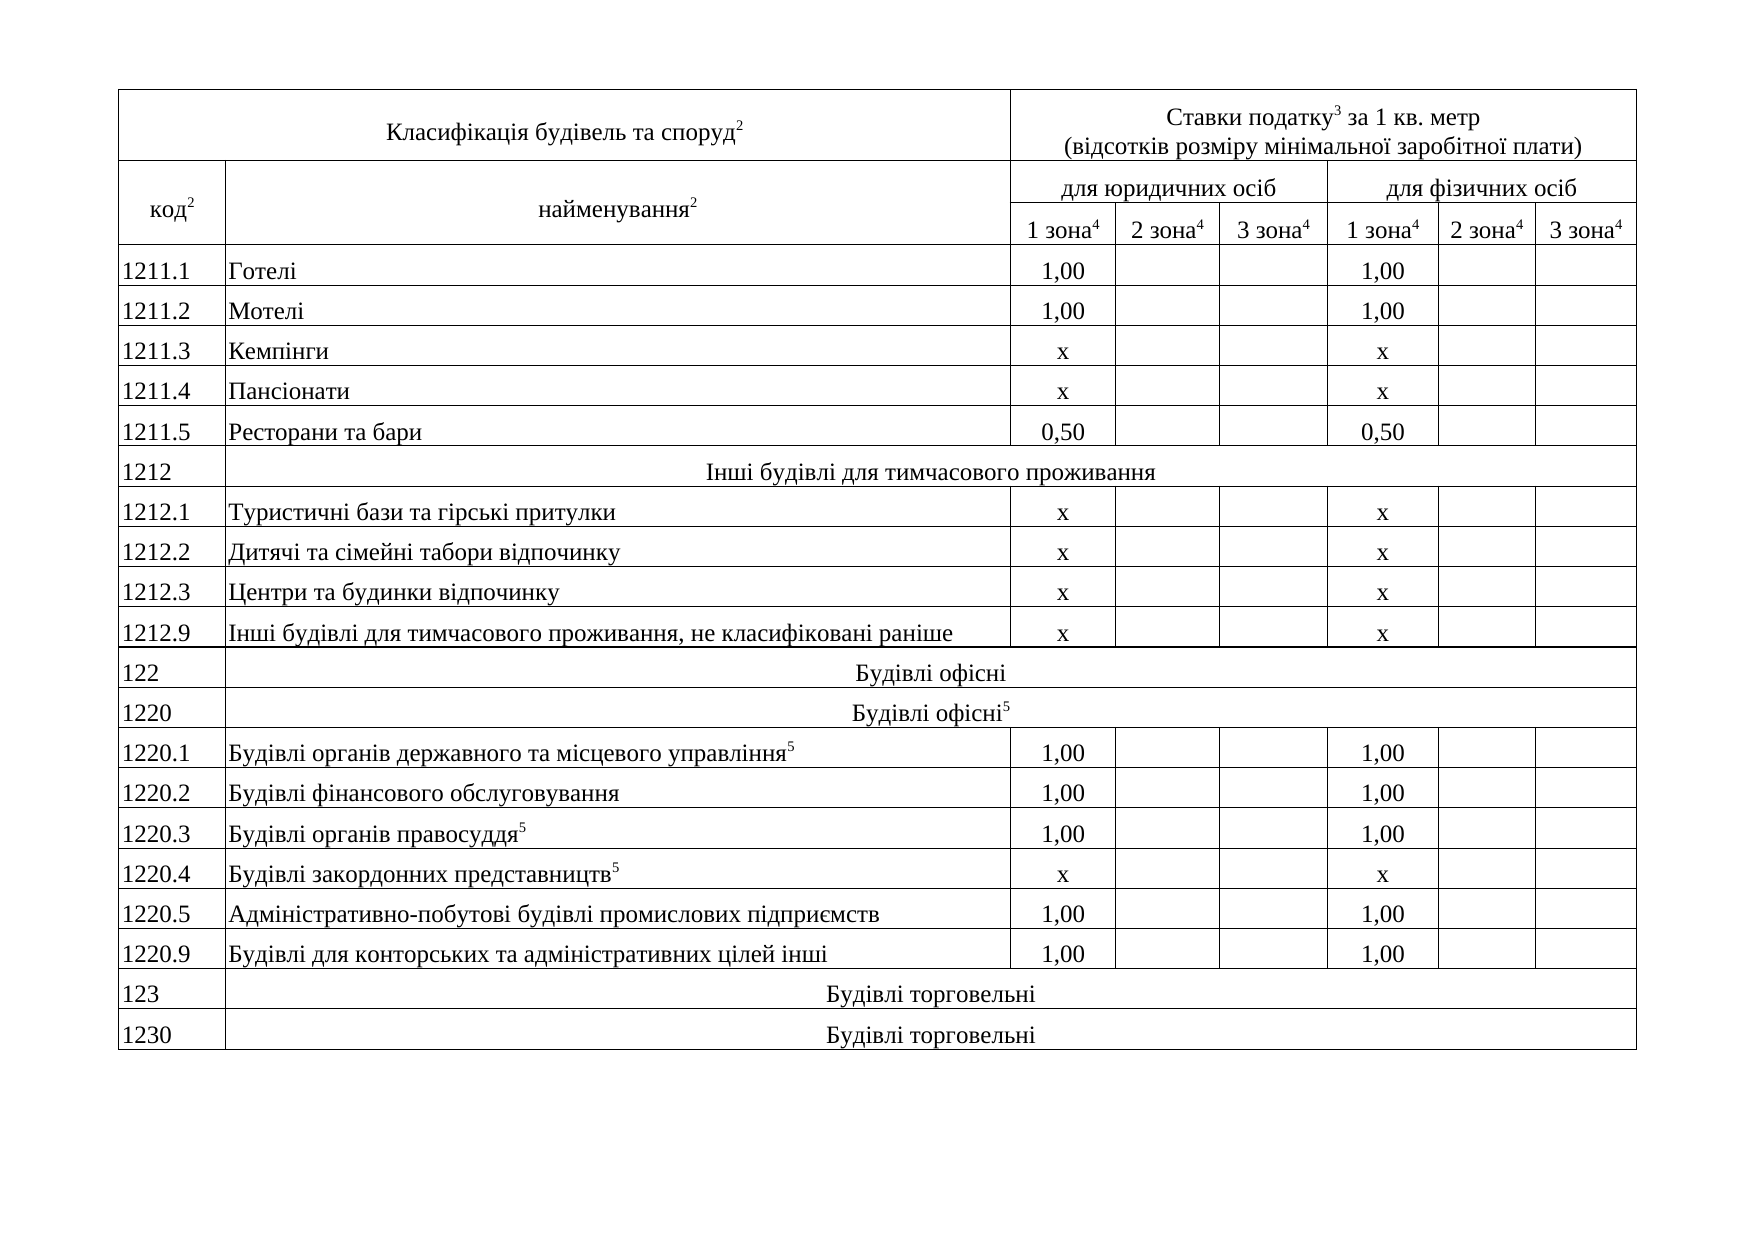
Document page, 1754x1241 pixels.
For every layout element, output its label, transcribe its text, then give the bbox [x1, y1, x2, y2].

table_cell 1,00 [1011, 889, 1115, 928]
table_cell [1220, 567, 1327, 606]
table_cell 1220.1 [119, 728, 225, 767]
table_cell [1220, 245, 1327, 284]
table_cell [1439, 286, 1535, 325]
table_cell [1439, 768, 1535, 807]
table_cell 1211.2 [119, 286, 225, 325]
table_cell х [1328, 527, 1438, 566]
table_cell [1116, 245, 1219, 284]
table_cell 1212.1 [119, 487, 225, 526]
table_cell [1116, 808, 1219, 847]
table_cell [1116, 567, 1219, 606]
table_cell [1220, 889, 1327, 928]
table_cell [1116, 849, 1219, 888]
table_cell [1439, 808, 1535, 847]
table_cell Ресторани та бари [226, 406, 1010, 445]
table_cell [1536, 366, 1636, 405]
table_cell 1,00 [1328, 889, 1438, 928]
table_cell 1230 [119, 1009, 225, 1048]
table_cell [1220, 286, 1327, 325]
table_cell Кемпінги [226, 326, 1010, 365]
table_cell [1116, 889, 1219, 928]
table_cell 1,00 [1011, 728, 1115, 767]
table_cell 123 [119, 969, 225, 1008]
table_cell 1220.5 [119, 889, 225, 928]
table_cell х [1011, 487, 1115, 526]
table_cell [1439, 245, 1535, 284]
table_cell Інші будівлі для тимчасового проживання, не класифіковані раніше [226, 607, 1010, 646]
table_cell [1536, 487, 1636, 526]
table_cell Пансіонати [226, 366, 1010, 405]
table_cell [1439, 406, 1535, 445]
table_cell 1,00 [1328, 286, 1438, 325]
table_cell х [1328, 567, 1438, 606]
table_cell 1220.4 [119, 849, 225, 888]
table_cell Будівлі для конторських та адміністративних цілей інші [226, 929, 1010, 968]
table_cell [1116, 487, 1219, 526]
table_cell [1220, 406, 1327, 445]
table_cell 1220.3 [119, 808, 225, 847]
table_cell 1 зона4 [1328, 203, 1438, 244]
table_cell [1116, 607, 1219, 646]
table_cell [1116, 286, 1219, 325]
table_cell 1220.9 [119, 929, 225, 968]
table_cell х [1328, 487, 1438, 526]
table_cell Дитячі та сімейні табори відпочинку [226, 527, 1010, 566]
table_cell [1220, 326, 1327, 365]
table_cell [1439, 607, 1535, 646]
table_cell [1220, 768, 1327, 807]
table_cell [1220, 487, 1327, 526]
table_cell [1220, 527, 1327, 566]
table_cell [1220, 808, 1327, 847]
table_cell Будівлі офісні5 [226, 688, 1636, 727]
table_cell [1439, 849, 1535, 888]
table_cell Будівлі фінансового обслуговування [226, 768, 1010, 807]
table_cell х [1328, 849, 1438, 888]
table_cell 1211.1 [119, 245, 225, 284]
table_cell [1116, 326, 1219, 365]
table_cell [1439, 567, 1535, 606]
table_cell [1116, 366, 1219, 405]
table_cell 1212.3 [119, 567, 225, 606]
table_cell 1,00 [1011, 245, 1115, 284]
table_cell [1116, 929, 1219, 968]
table_cell [1439, 527, 1535, 566]
table_cell Туристичні бази та гірські притулки [226, 487, 1010, 526]
table_cell Будівлі офісні [226, 648, 1636, 687]
table_cell для юридичних осіб [1011, 161, 1327, 202]
table_cell 2 зона4 [1439, 203, 1535, 244]
table_cell Готелі [226, 245, 1010, 284]
table_cell найменування2 [226, 161, 1010, 244]
table_cell х [1011, 326, 1115, 365]
table_cell 3 зона4 [1536, 203, 1636, 244]
table_cell 1,00 [1011, 929, 1115, 968]
table_cell 1,00 [1328, 768, 1438, 807]
table_cell 122 [119, 648, 225, 687]
table_header Класифікація будівель та споруд2 [119, 90, 1010, 160]
table_cell [1439, 889, 1535, 928]
table_cell код2 [119, 161, 225, 244]
table_cell [1536, 849, 1636, 888]
table_cell 0,50 [1011, 406, 1115, 445]
table_cell Будівлі торговельні [226, 1009, 1636, 1048]
table_cell [1439, 326, 1535, 365]
table_cell 1,00 [1011, 286, 1115, 325]
table_cell [1116, 728, 1219, 767]
table_cell Будівлі торговельні [226, 969, 1636, 1008]
table_cell 1211.5 [119, 406, 225, 445]
table_cell 3 зона4 [1220, 203, 1327, 244]
table_cell Мотелі [226, 286, 1010, 325]
table_cell [1220, 607, 1327, 646]
table_cell Будівлі органів правосуддя5 [226, 808, 1010, 847]
table_cell 1,00 [1328, 728, 1438, 767]
table_cell Будівлі закордонних представництв5 [226, 849, 1010, 888]
table_cell 1211.3 [119, 326, 225, 365]
table_cell [1116, 527, 1219, 566]
table_cell [1536, 527, 1636, 566]
table_cell 1212 [119, 446, 225, 486]
table_cell х [1011, 527, 1115, 566]
table_cell х [1328, 366, 1438, 405]
table_cell 1212.9 [119, 607, 225, 646]
table_cell х [1011, 567, 1115, 606]
table_cell 1,00 [1011, 768, 1115, 807]
table_cell [1536, 567, 1636, 606]
table_cell [1439, 728, 1535, 767]
table_cell 0,50 [1328, 406, 1438, 445]
table_cell [1439, 487, 1535, 526]
table_cell 1211.4 [119, 366, 225, 405]
table_cell х [1011, 849, 1115, 888]
table_cell [1536, 406, 1636, 445]
table_cell [1536, 326, 1636, 365]
table_cell [1536, 768, 1636, 807]
table_cell Інші будівлі для тимчасового проживання [226, 446, 1636, 486]
table_cell [1439, 366, 1535, 405]
table_cell 1,00 [1328, 245, 1438, 284]
table_cell [1220, 849, 1327, 888]
table_cell 1,00 [1328, 929, 1438, 968]
table_cell [1220, 728, 1327, 767]
table_cell [1536, 245, 1636, 284]
table_cell [1220, 366, 1327, 405]
table_cell Адміністративно-побутові будівлі промислових підприємств [226, 889, 1010, 928]
table_cell [1536, 286, 1636, 325]
table_cell [1536, 929, 1636, 968]
table_cell 1,00 [1328, 808, 1438, 847]
table_cell Центри та будинки відпочинку [226, 567, 1010, 606]
table_cell х [1011, 607, 1115, 646]
table_cell х [1328, 326, 1438, 365]
table_cell [1116, 406, 1219, 445]
table_cell [1116, 768, 1219, 807]
table_cell [1536, 728, 1636, 767]
table_cell для фізичних осіб [1328, 161, 1636, 202]
table_cell 1220.2 [119, 768, 225, 807]
table_cell [1536, 808, 1636, 847]
table_cell 1220 [119, 688, 225, 727]
table_cell 2 зона4 [1116, 203, 1219, 244]
table_cell х [1328, 607, 1438, 646]
table_cell 1,00 [1011, 808, 1115, 847]
table_cell 1212.2 [119, 527, 225, 566]
table_header Ставки податку3 за 1 кв. метр (відсотків розміру мінімальної заробітної плати) [1011, 90, 1636, 160]
table_cell Будівлі органів державного та місцевого управління5 [226, 728, 1010, 767]
table_cell [1536, 607, 1636, 646]
table_cell 1 зона4 [1011, 203, 1115, 244]
table_cell [1439, 929, 1535, 968]
table_cell [1220, 929, 1327, 968]
table_cell [1536, 889, 1636, 928]
table_cell х [1011, 366, 1115, 405]
